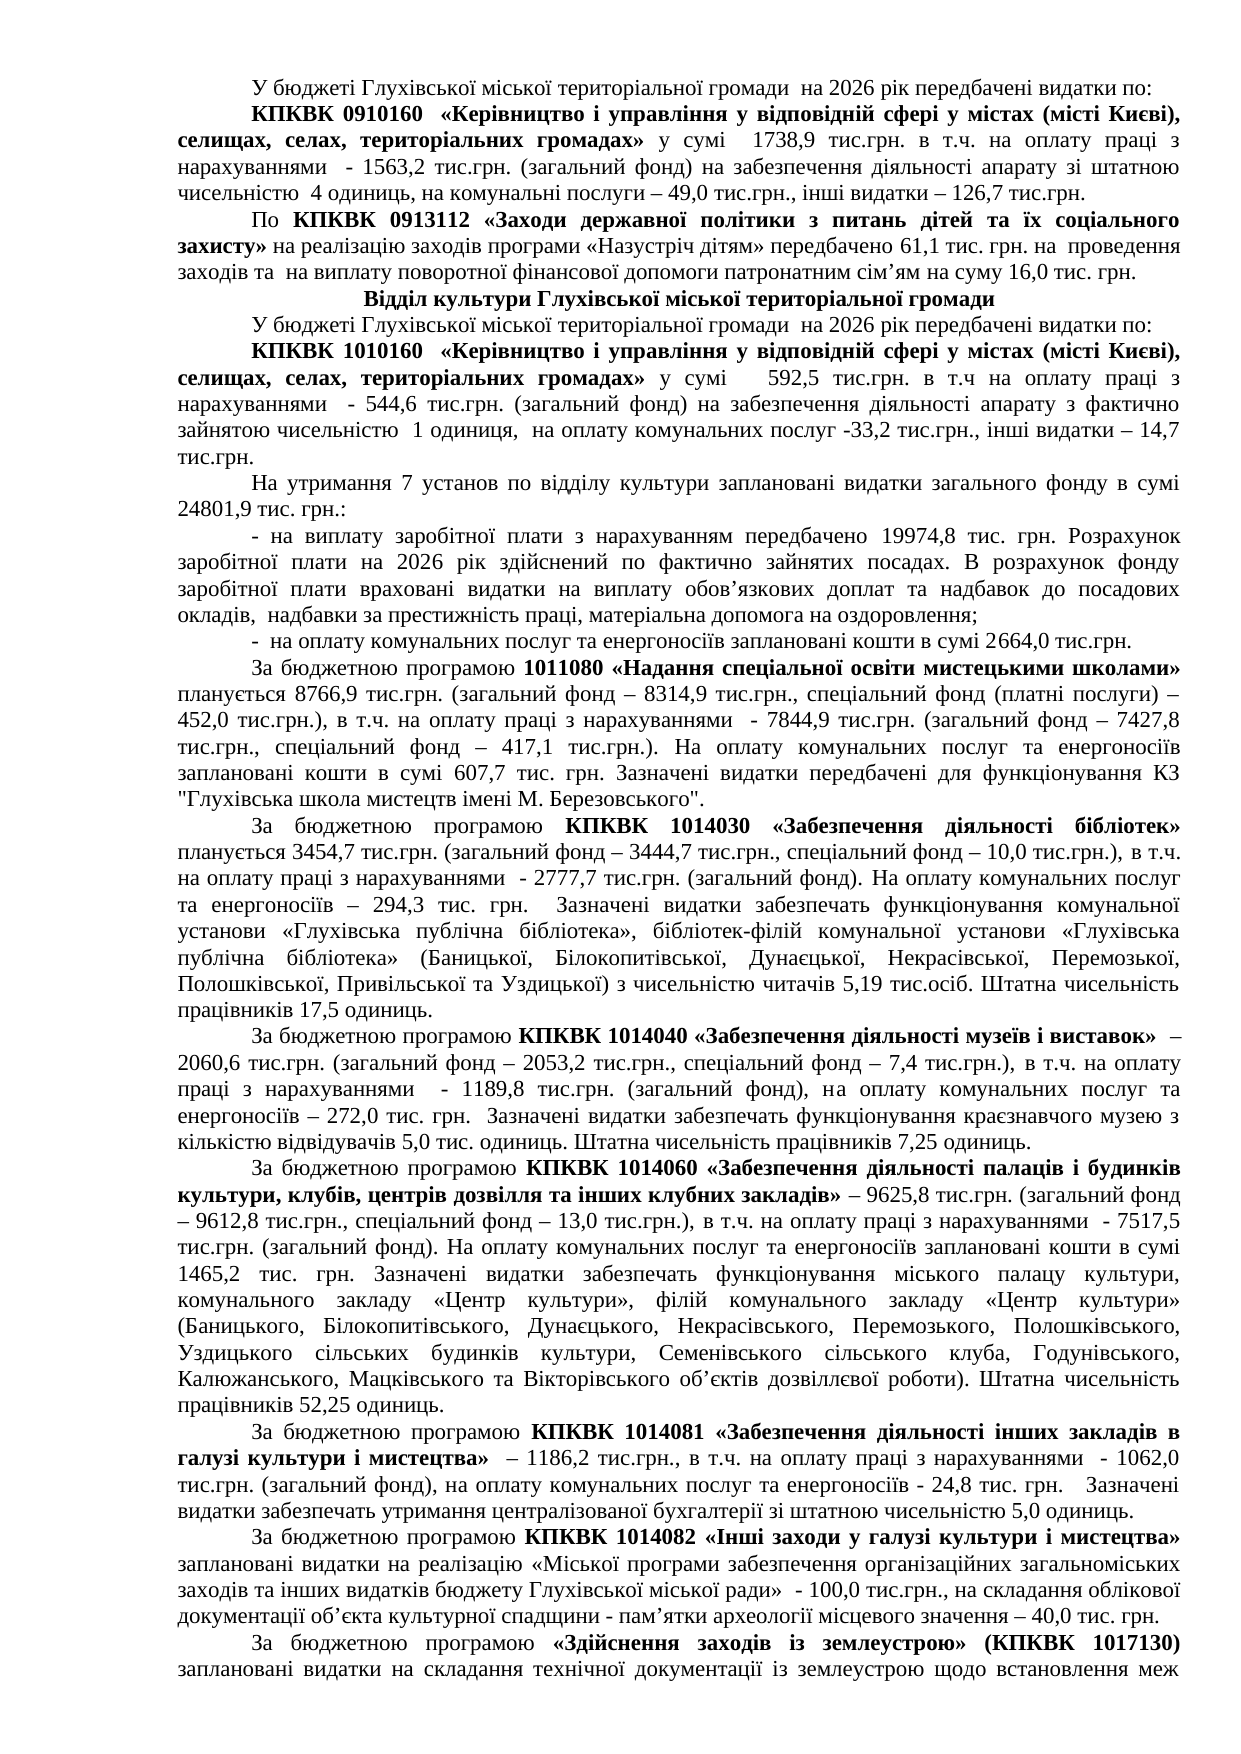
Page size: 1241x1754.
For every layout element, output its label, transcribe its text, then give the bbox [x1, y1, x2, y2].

text КПКВК 0910160 «Керівництво і управління у відповідній сфері у містах (місті Києві), селищах, селах, територіальних громадах» у сумі 1738,9 тис.грн. в т.ч. на оплату праці з нарахуваннями - 1563,2 тис.грн. (загальний фонд) на забезпечення діяльності апарату зі штатною чисельністю 4 одиниць, на комунальні послуги – 49,0 тис.грн., інші видатки – 126,7 тис.грн. [177, 100, 1181, 206]
text У бюджеті Глухівської міської територіальної громади на 2026 рік передбачені видатки по: [177, 74, 1181, 100]
text За бюджетною програмою 1011080 «Надання спеціальної освіти мистецькими школами» планується 8766,9 тис.грн. (загальний фонд – 8314,9 тис.грн., спеціальний фонд (платні послуги) – 452,0 тис.грн.), в т.ч. на оплату праці з нарахуваннями - 7844,9 тис.грн. (загальний фонд – 7427,8 тис.грн., спеціальний фонд – 417,1 тис.грн.). На оплату комунальних послуг та енергоносіїв заплановані кошти в сумі 607,7 тис. грн. Зазначені видатки передбачені для функціонування КЗ "Глухівська школа мистецтв імені М. Березовського". [177, 654, 1181, 812]
text За бюджетною програмою КПКВК 1014030 «Забезпечення діяльності бібліотек» планується 3454,7 тис.грн. (загальний фонд – 3444,7 тис.грн., спеціальний фонд – 10,0 тис.грн.), в т.ч. на оплату праці з нарахуваннями - 2777,7 тис.грн. (загальний фонд). На оплату комунальних послуг та енергоносіїв – 294,3 тис. грн. Зазначені видатки забезпечать функціонування комунальної установи «Глухівська публічна бібліотека», бібліотек-філій комунальної установи «Глухівська публічна бібліотека» (Баницької, Білокопитівської, Дунаєцької, Некрасівської, Перемозької, Полошківської, Привільської та Уздицької) з чисельністю читачів 5,19 тис.осіб. Штатна чисельність працівників 17,5 одиниць. [177, 812, 1181, 1023]
text За бюджетною програмою КПКВК 1014040 «Забезпечення діяльності музеїв і виставок» – 2060,6 тис.грн. (загальний фонд – 2053,2 тис.грн., спеціальний фонд – 7,4 тис.грн.), в т.ч. на оплату праці з нарахуваннями - 1189,8 тис.грн. (загальний фонд), на оплату комунальних послуг та енергоносіїв – 272,0 тис. грн. Зазначені видатки забезпечать функціонування краєзнавчого музею з кількістю відвідувачів 5,0 тис. одиниць. Штатна чисельність працівників 7,25 одиниць. [177, 1023, 1181, 1154]
text Відділ культури Глухівської міської територіальної громади [177, 285, 1181, 311]
text - на оплату комунальних послуг та енергоносіїв заплановані кошти в сумі 2664,0 тис.грн. [177, 627, 1181, 654]
text - на виплату заробітної плати з нарахуванням передбачено 19974,8 тис. грн. Розрахунок заробітної плати на 2026 рік здійснений по фактично зайнятих посадах. В розрахунок фонду заробітної плати враховані видатки на виплату обов’язкових доплат та надбавок до посадових окладів, надбавки за престижність праці, матеріальна допомога на оздоровлення; [177, 522, 1181, 627]
text КПКВК 1010160 «Керівництво і управління у відповідній сфері у містах (місті Києві), селищах, селах, територіальних громадах» у сумі 592,5 тис.грн. в т.ч на оплату праці з нарахуваннями - 544,6 тис.грн. (загальний фонд) на забезпечення діяльності апарату з фактично зайнятою чисельністю 1 одиниця, на оплату комунальних послуг -33,2 тис.грн., інші видатки – 14,7 тис.грн. [177, 337, 1181, 469]
text У бюджеті Глухівської міської територіальної громади на 2026 рік передбачені видатки по: [177, 311, 1181, 337]
text За бюджетною програмою КПКВК 1014060 «Забезпечення діяльності палаців і будинків культури, клубів, центрів дозвілля та інших клубних закладів» – 9625,8 тис.грн. (загальний фонд – 9612,8 тис.грн., спеціальний фонд – 13,0 тис.грн.), в т.ч. на оплату праці з нарахуваннями - 7517,5 тис.грн. (загальний фонд). На оплату комунальних послуг та енергоносіїв заплановані кошти в сумі 1465,2 тис. грн. Зазначені видатки забезпечать функціонування міського палацу культури, комунального закладу «Центр культури», філій комунального закладу «Центр культури» (Баницького, Білокопитівського, Дунаєцького, Некрасівського, Перемозького, Полошківського, Уздицького сільських будинків культури, Семенівського сільського клуба, Годунівського, Калюжанського, Мацківського та Вікторівського об’єктів дозвіллєвої роботи). Штатна чисельність працівників 52,25 одиниць. [177, 1154, 1181, 1418]
text На утримання 7 установ по відділу культури заплановані видатки загального фонду в сумі 24801,9 тис. грн.: [177, 469, 1181, 522]
text За бюджетною програмою КПКВК 1014081 «Забезпечення діяльності інших закладів в галузі культури і мистецтва» – 1186,2 тис.грн., в т.ч. на оплату праці з нарахуваннями - 1062,0 тис.грн. (загальний фонд), на оплату комунальних послуг та енергоносіїв - 24,8 тис. грн. Зазначені видатки забезпечать утримання централізованої бухгалтерії зі штатною чисельністю 5,0 одиниць. [177, 1418, 1181, 1523]
text По КПКВК 0913112 «Заходи державної політики з питань дітей та їх соціального захисту» на реалізацію заходів програми «Назустріч дітям» передбачено 61,1 тис. грн. на проведення заходів та на виплату поворотної фінансової допомоги патронатним сім’ям на суму 16,0 тис. грн. [177, 206, 1181, 285]
text За бюджетною програмою КПКВК 1014082 «Інші заходи у галузі культури і мистецтва» заплановані видатки на реалізацію «Міської програми забезпечення організаційних загальноміських заходів та інших видатків бюджету Глухівської міської ради» - 100,0 тис.грн., на складання облікової документації об’єкта культурної спадщини - пам’ятки археології місцевого значення – 40,0 тис. грн. [177, 1523, 1181, 1629]
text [177, 1629, 1181, 1681]
